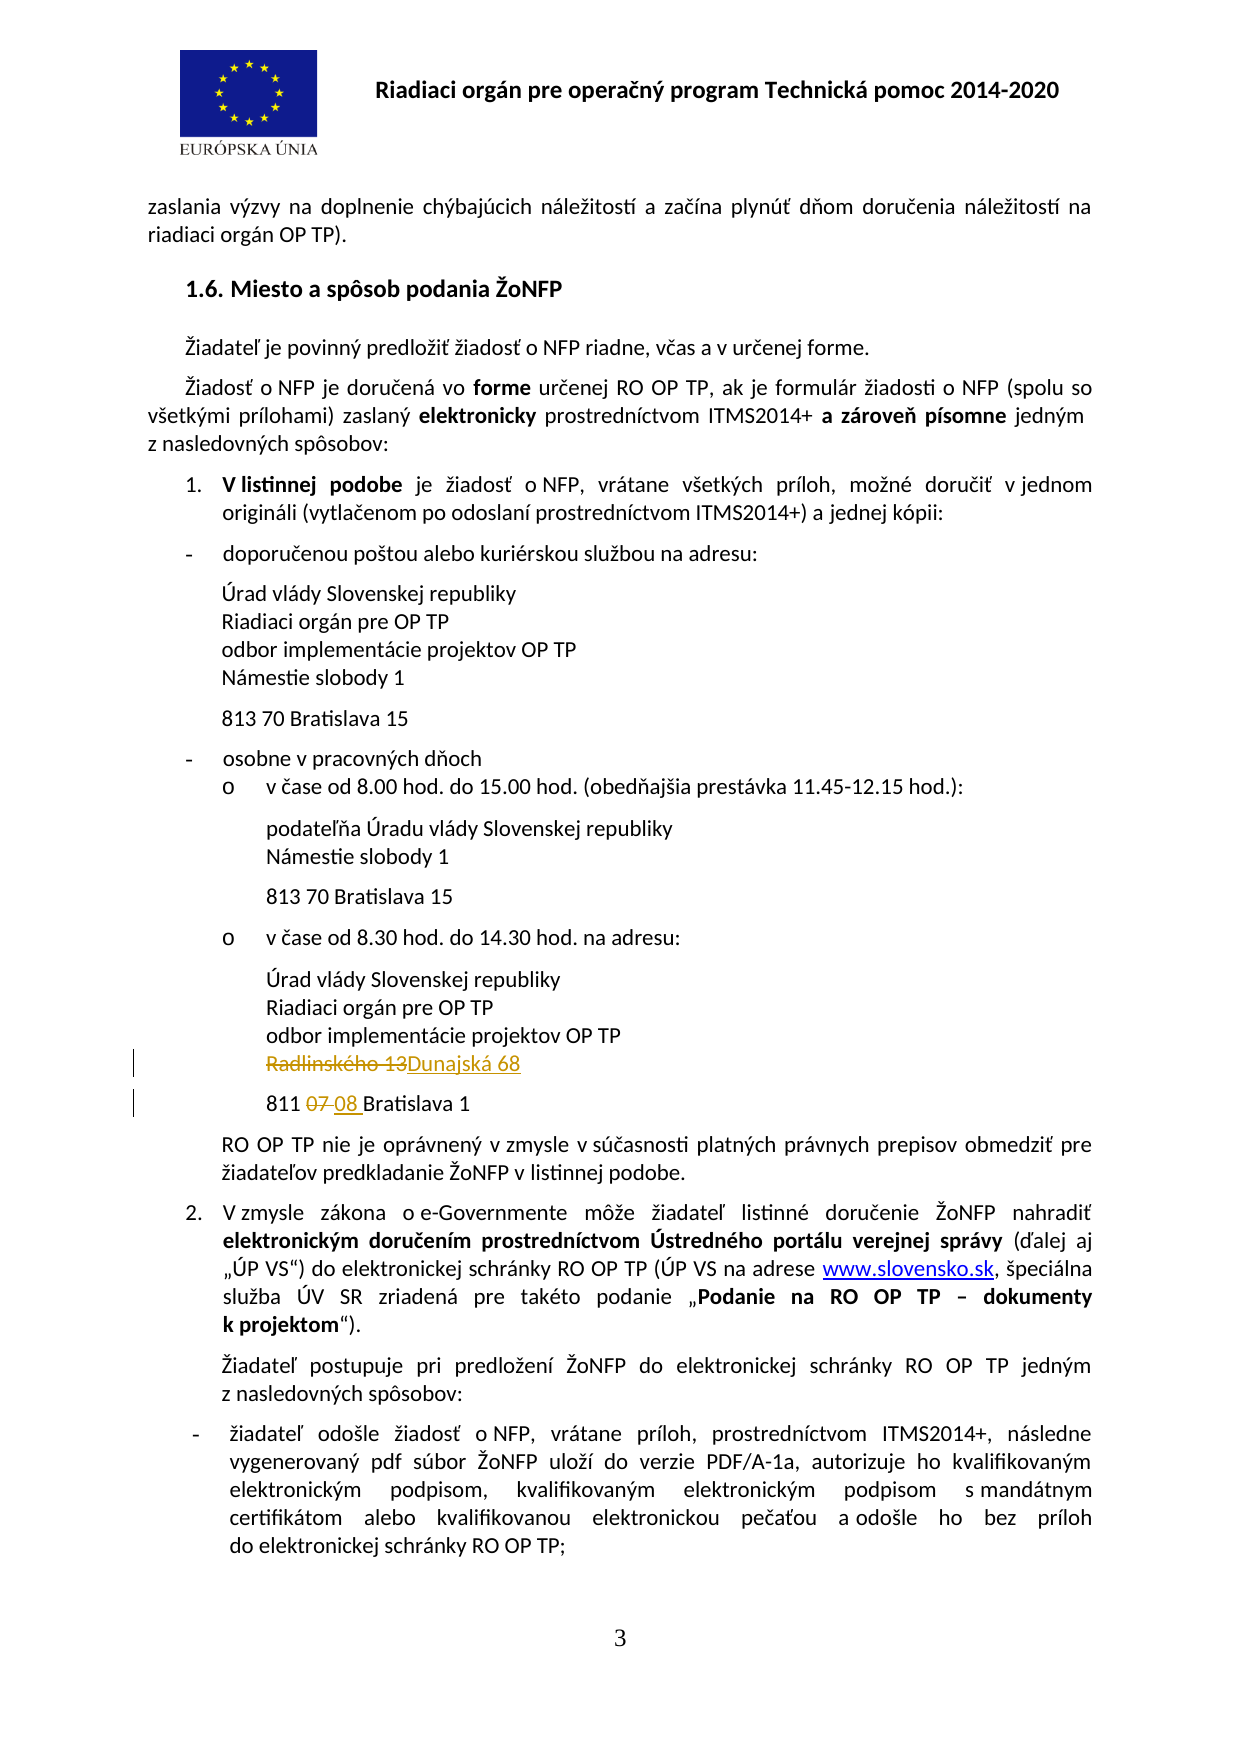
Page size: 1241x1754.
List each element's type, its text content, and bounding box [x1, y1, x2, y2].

list v čase od 8.00 hod. do 15.00 hod. (obedňajšia prestávka 11.45-12.15 hod.): [221, 772, 1093, 801]
text podateľňa Úradu vlády Slovenskej republiky [148, 814, 1093, 842]
text 811 Bratislava 1 [148, 1089, 1093, 1117]
list žiadateľ odošle žiadosť o NFP, vrátane príloh, prostredníctvom ITMS2014+, následne vygenerovaný pdf súbor ŽoNFP uloží do verzie PDF/A-1a, autorizuje ho kvalifikovaným elektronickým podpisom, kvalifikovaným elektronickým podpisom s mandátnym certifikátom alebo kvalifikovanou elektronickou pečaťou a odošle ho bez príloh do elektronickej schránky RO OP TP; [192, 1419, 1093, 1559]
text 813 70 Bratislava 15 [148, 704, 1093, 732]
text Žiadateľ je povinný predložiť žiadosť o NFP riadne, včas a v určenej forme. [148, 333, 1093, 361]
text odbor implementácie projektov OP TP [148, 1021, 1093, 1049]
text Riadiaci orgán pre OP TP [192, 993, 1093, 1021]
picture [179, 50, 318, 155]
text 813 70 Bratislava 15 [148, 882, 1093, 911]
list V zmysle zákona o e-Governmente môže žiadateľ listinné doručenie ŽoNFP nahradiť elektronickým doručením prostredníctvom Ústredného portálu verejnej správy (ďalej aj „ÚP VS“) do elektronickej schránky RO OP TP (ÚP VS na adrese www.slovensko.sk, špeciálna služba ÚV SR zriadená pre takéto podanie „Podanie na RO OP TP – dokumenty k projektom“). [185, 1198, 1093, 1338]
list v čase od 8.30 hod. do 14.30 hod. na adresu: [221, 923, 1093, 952]
text Námestie slobody 1 [148, 663, 1093, 691]
text odbor implementácie projektov OP TP [148, 635, 1093, 663]
text Úrad vlády Slovenskej republiky [148, 965, 1093, 993]
text Žiadateľ postupuje pri predložení ŽoNFP do elektronickej schránky RO OP TP jedným z nasledovných spôsobov: [221, 1351, 1093, 1407]
list doporučenou poštou alebo kuriérskou službou na adresu: [185, 539, 1093, 567]
list osobne v pracovných dňoch [185, 744, 1093, 772]
list Miesto a spôsob podania ŽoNFP [185, 273, 1093, 303]
text Riadiaci orgán pre OP TP [148, 607, 1093, 635]
text Úrad vlády Slovenskej republiky [148, 579, 1093, 607]
text Námestie slobody 1 [148, 842, 1093, 870]
text RO OP TP nie je oprávnený v zmysle v súčasnosti platných právnych prepisov obmedziť pre žiadateľov predkladanie ŽoNFP v listinnej podobe. [221, 1130, 1093, 1186]
text Žiadosť o NFP je doručená vo forme určenej RO OP TP, ak je formulár žiadosti o NFP (spolu so všetkými prílohami) zaslaný elektronicky prostredníctvom ITMS2014+ a zároveň písomne jedným z nasledovných spôsobov: [148, 373, 1093, 458]
list V listinnej podobe je žiadosť o NFP, vrátane všetkých príloh, možné doručiť v jednom origináli (vytlačenom po odoslaní prostredníctvom ITMS2014+) a jednej kópii: [185, 470, 1093, 526]
